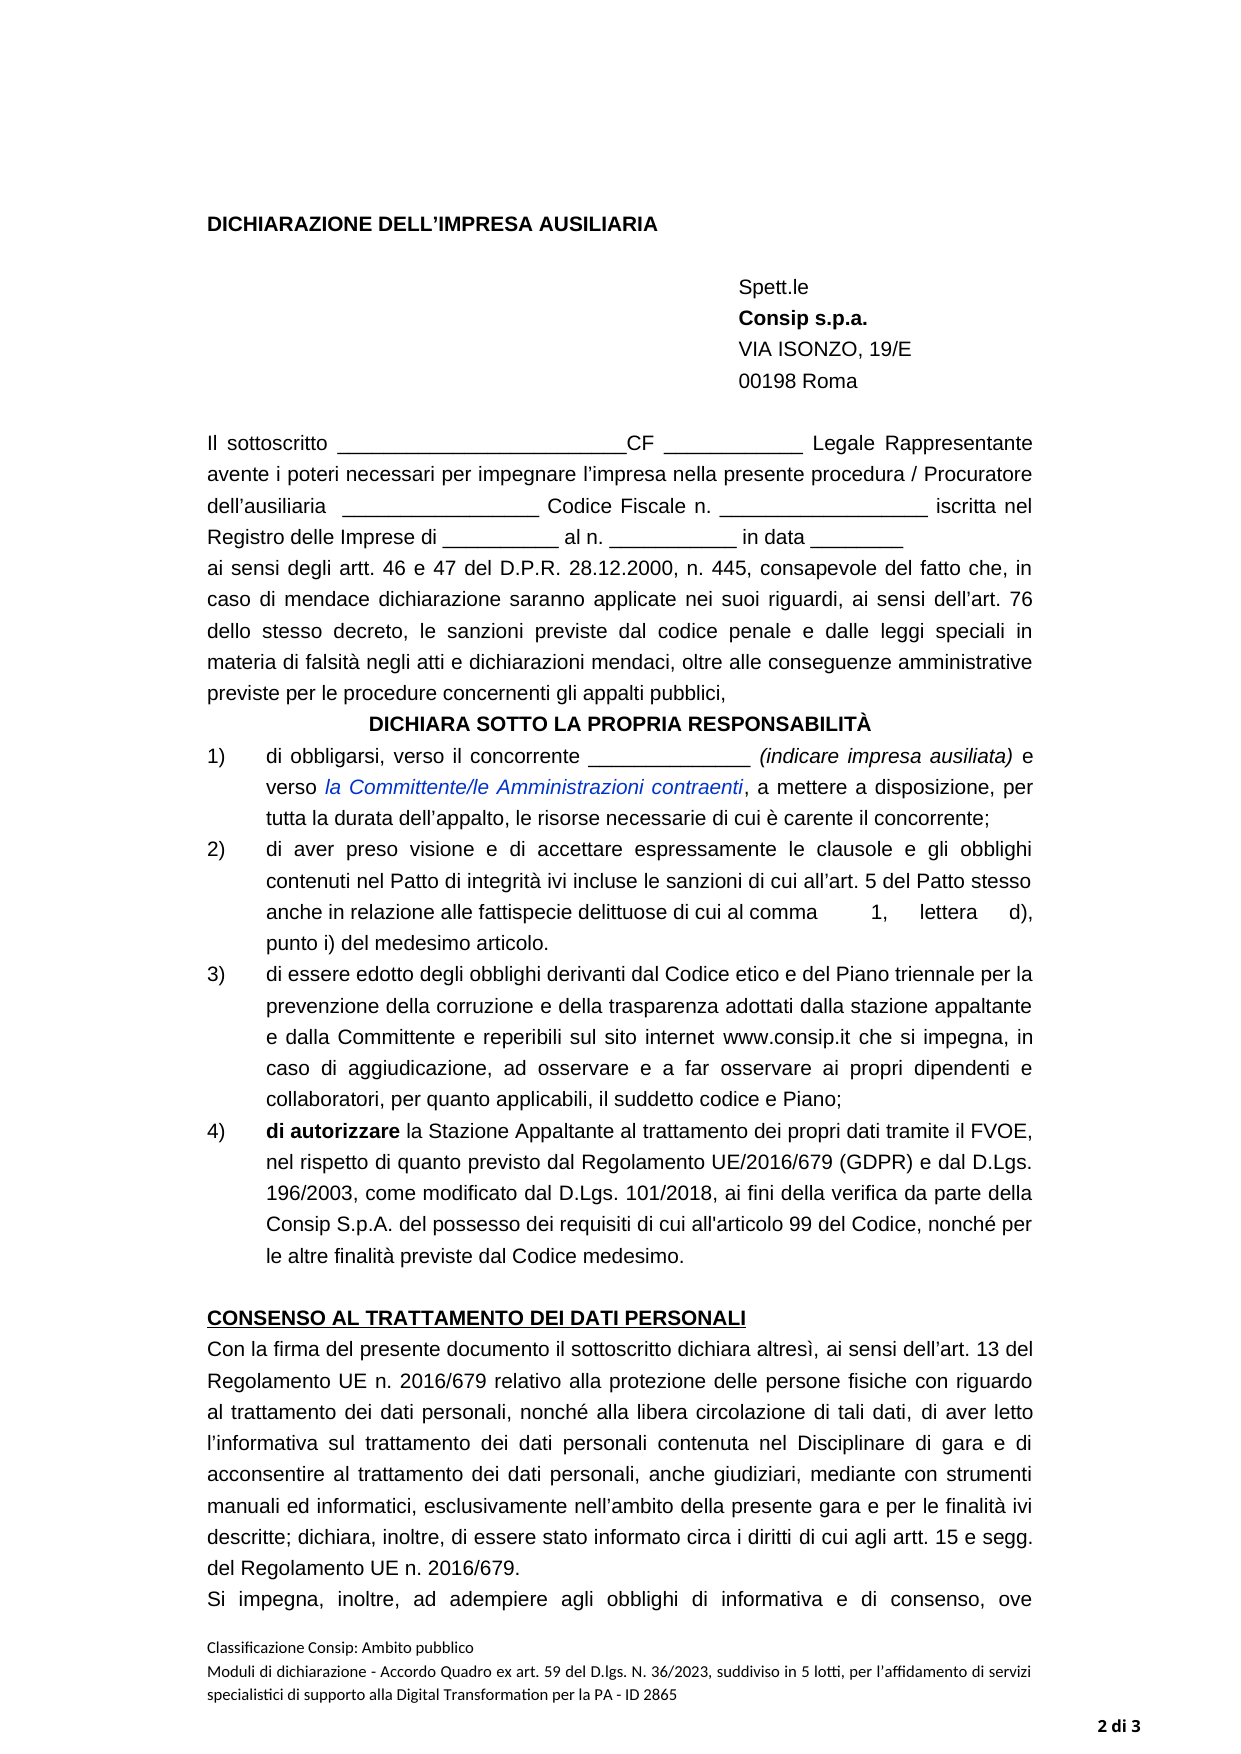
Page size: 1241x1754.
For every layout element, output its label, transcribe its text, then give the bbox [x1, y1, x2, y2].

text Il sottoscritto _________________________CF ____________ Legale Rappresentante avente i poteri necessari per impegnare l’impresa nella presente procedura / Procuratore dell’ausiliaria _________________ Codice Fiscale n. __________________ iscritta nel Registro delle Imprese di __________ al n. ___________ in data ________ [207, 426, 1033, 551]
text Con la firma del presente documento il sottoscritto dichiara altresì, ai sensi dell’art. 13 del Regolamento UE n. 2016/679 relativo alla protezione delle persone fisiche con riguardo al trattamento dei dati personali, nonché alla libera circolazione di tali dati, di aver letto l’informativa sul trattamento dei dati personali contenuta nel Disciplinare di gara e di acconsentire al trattamento dei dati personali, anche giudiziari, mediante con strumenti manuali ed informatici, esclusivamente nell’ambito della presente gara e per le finalità ivi descritte; dichiara, inoltre, di essere stato informato circa i diritti di cui agli artt. 15 e segg. del Regolamento UE n. 2016/679. [207, 1332, 1033, 1582]
list di aver preso visione e di accettare espressamente le clausole e gli obblighi contenuti nel Patto di integrità ivi incluse le sanzioni di cui all’art. 5 del Patto stesso anche in relazione alle fattispecie delittuose di cui al comma 1, lettera d), punto i) del medesimo articolo. [207, 832, 1033, 957]
text Consip s.p.a. [738, 301, 1033, 332]
subtitle DICHIARA SOTTO LA PROPRIA RESPONSABILITÀ [207, 707, 1033, 738]
text Spett.le [738, 269, 1033, 301]
text DICHIARAZIONE DELL’IMPRESA AUSILIARIA [207, 207, 1033, 238]
list CONSENSO AL TRATTAMENTO DEI DATI PERSONALI [207, 1301, 1033, 1332]
text 00198 Roma [738, 363, 1033, 394]
text VIA ISONZO, 19/E [738, 332, 1033, 363]
list di obbligarsi, verso il concorrente ______________ (indicare impresa ausiliata) e verso la Committente/le Amministrazioni contraenti, a mettere a disposizione, per tutta la durata dell’appalto, le risorse necessarie di cui è carente il concorrente; [207, 738, 1033, 832]
text ai sensi degli artt. 46 e 47 del D.P.R. 28.12.2000, n. 445, consapevole del fatto che, in caso di mendace dichiarazione saranno applicate nei suoi riguardi, ai sensi dell’art. 76 dello stesso decreto, le sanzioni previste dal codice penale e dalle leggi speciali in materia di falsità negli atti e dichiarazioni mendaci, oltre alle conseguenze amministrative previste per le procedure concernenti gli appalti pubblici, [207, 551, 1033, 707]
list di autorizzare la Stazione Appaltante al trattamento dei propri dati tramite il FVOE, nel rispetto di quanto previsto dal Regolamento UE/2016/679 (GDPR) e dal D.Lgs. 196/2003, come modificato dal D.Lgs. 101/2018, ai fini della verifica da parte della Consip S.p.A. del possesso dei requisiti di cui all'articolo 99 del Codice, nonché per le altre finalità previste dal Codice medesimo. [207, 1113, 1033, 1269]
list di essere edotto degli obblighi derivanti dal Codice etico e del Piano triennale per la prevenzione della corruzione e della trasparenza adottati dalla stazione appaltante e dalla Committente e reperibili sul sito internet www.consip.it che si impegna, in caso di aggiudicazione, ad osservare e a far osservare ai propri dipendenti e collaboratori, per quanto applicabili, il suddetto codice e Piano; [207, 957, 1033, 1113]
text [207, 1582, 1033, 1613]
